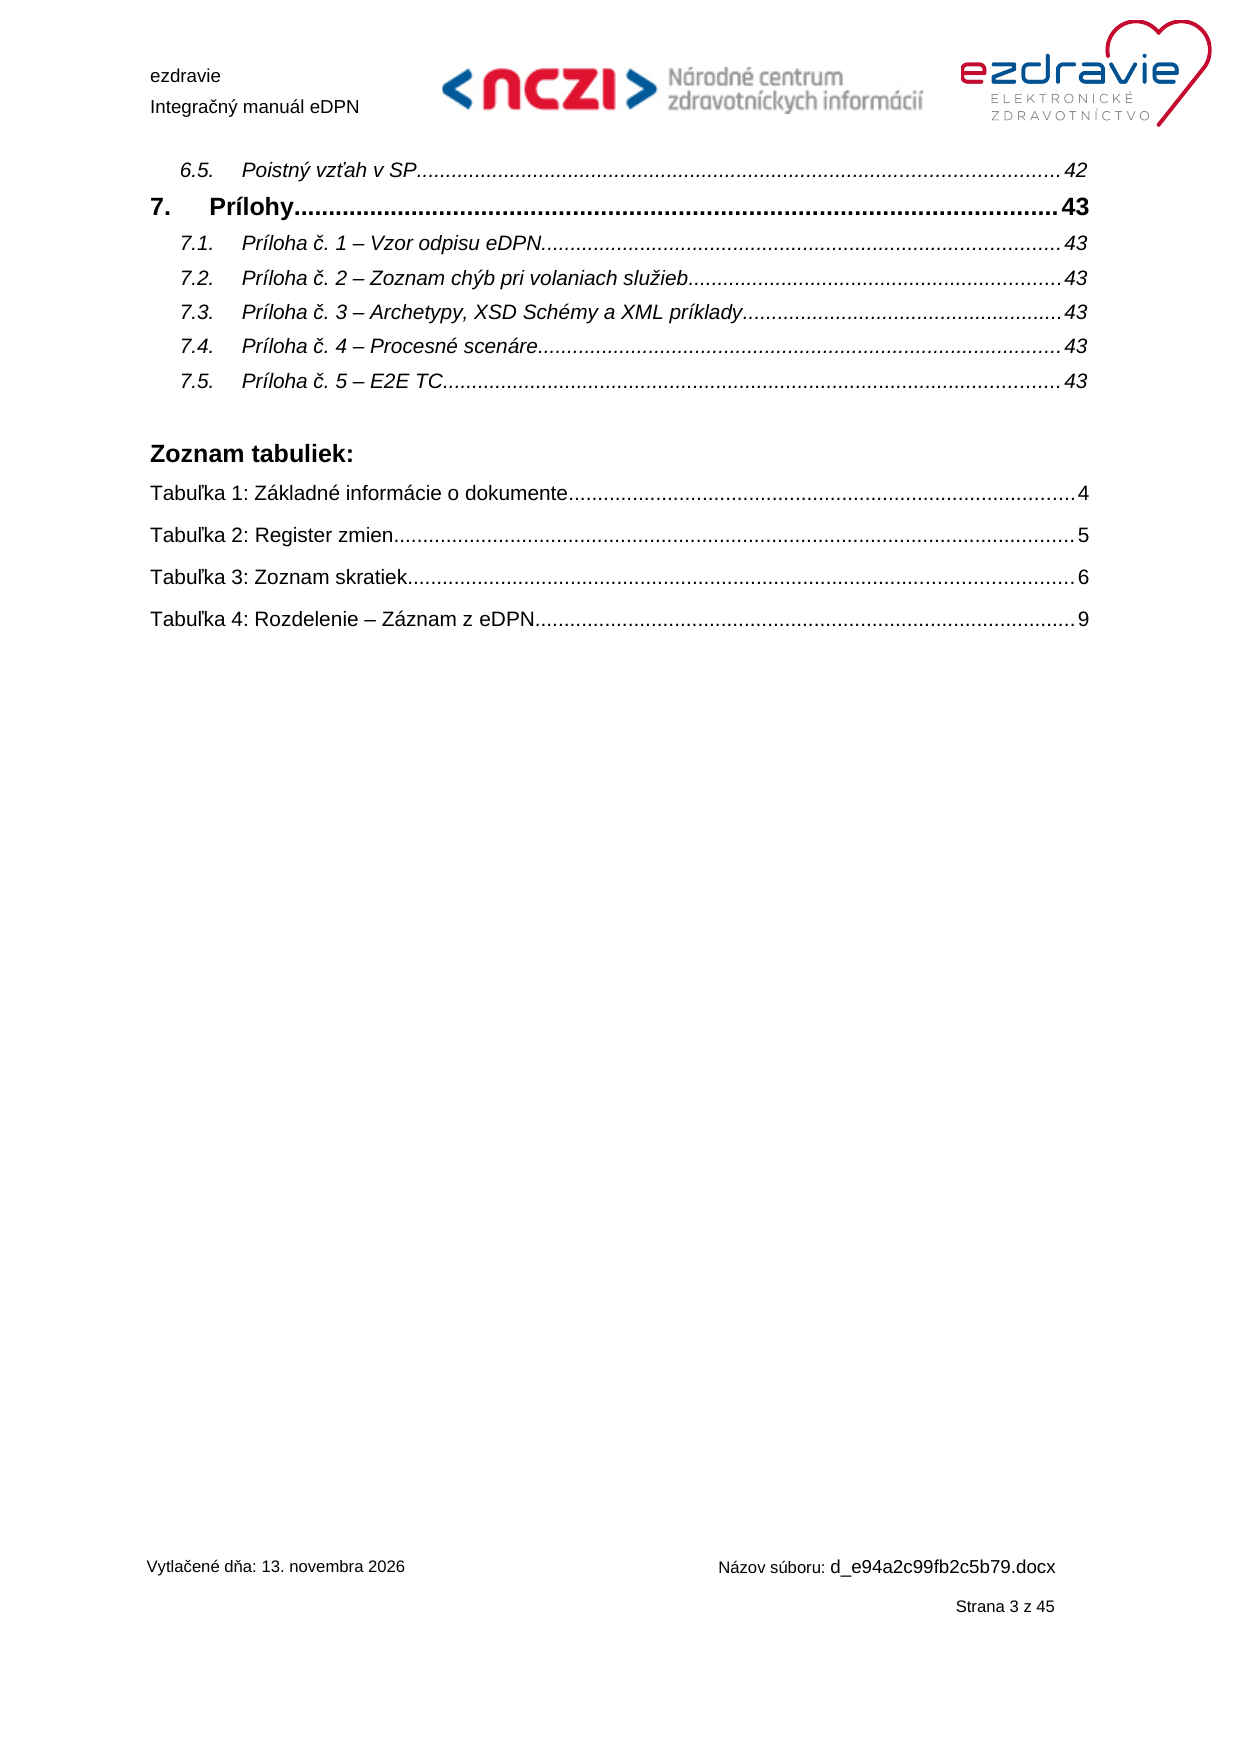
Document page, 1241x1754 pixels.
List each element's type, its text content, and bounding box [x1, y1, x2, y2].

picture [961, 20, 1212, 127]
text 6.5. Poistný vzťah v SP 42 [179, 158, 1090, 182]
text 7.4. Príloha č. 4 – Procesné scenáre 43 [179, 334, 1090, 358]
text 7.1. Príloha č. 1 – Vzor odpisu eDPN 43 [179, 231, 1090, 255]
picture [442, 67, 924, 114]
text Tabuľka 2: Register zmien 5 [150, 523, 1090, 547]
text Tabuľka 3: Zoznam skratiek 6 [150, 565, 1090, 589]
text 7.5. Príloha č. 5 – E2E TC 43 [179, 369, 1090, 393]
text 7.3. Príloha č. 3 – Archetypy, XSD Schémy a XML príklady 43 [179, 300, 1090, 324]
text Zoznam tabuliek: [150, 439, 1090, 468]
text Tabuľka 1: Základné informácie o dokumente 4 [150, 481, 1090, 505]
text Tabuľka 4: Rozdelenie – Záznam z eDPN 9 [150, 607, 1090, 631]
text 7.2. Príloha č. 2 – Zoznam chýb pri volaniach služieb 43 [179, 266, 1090, 289]
text 7. Prílohy 43 [150, 192, 1090, 221]
